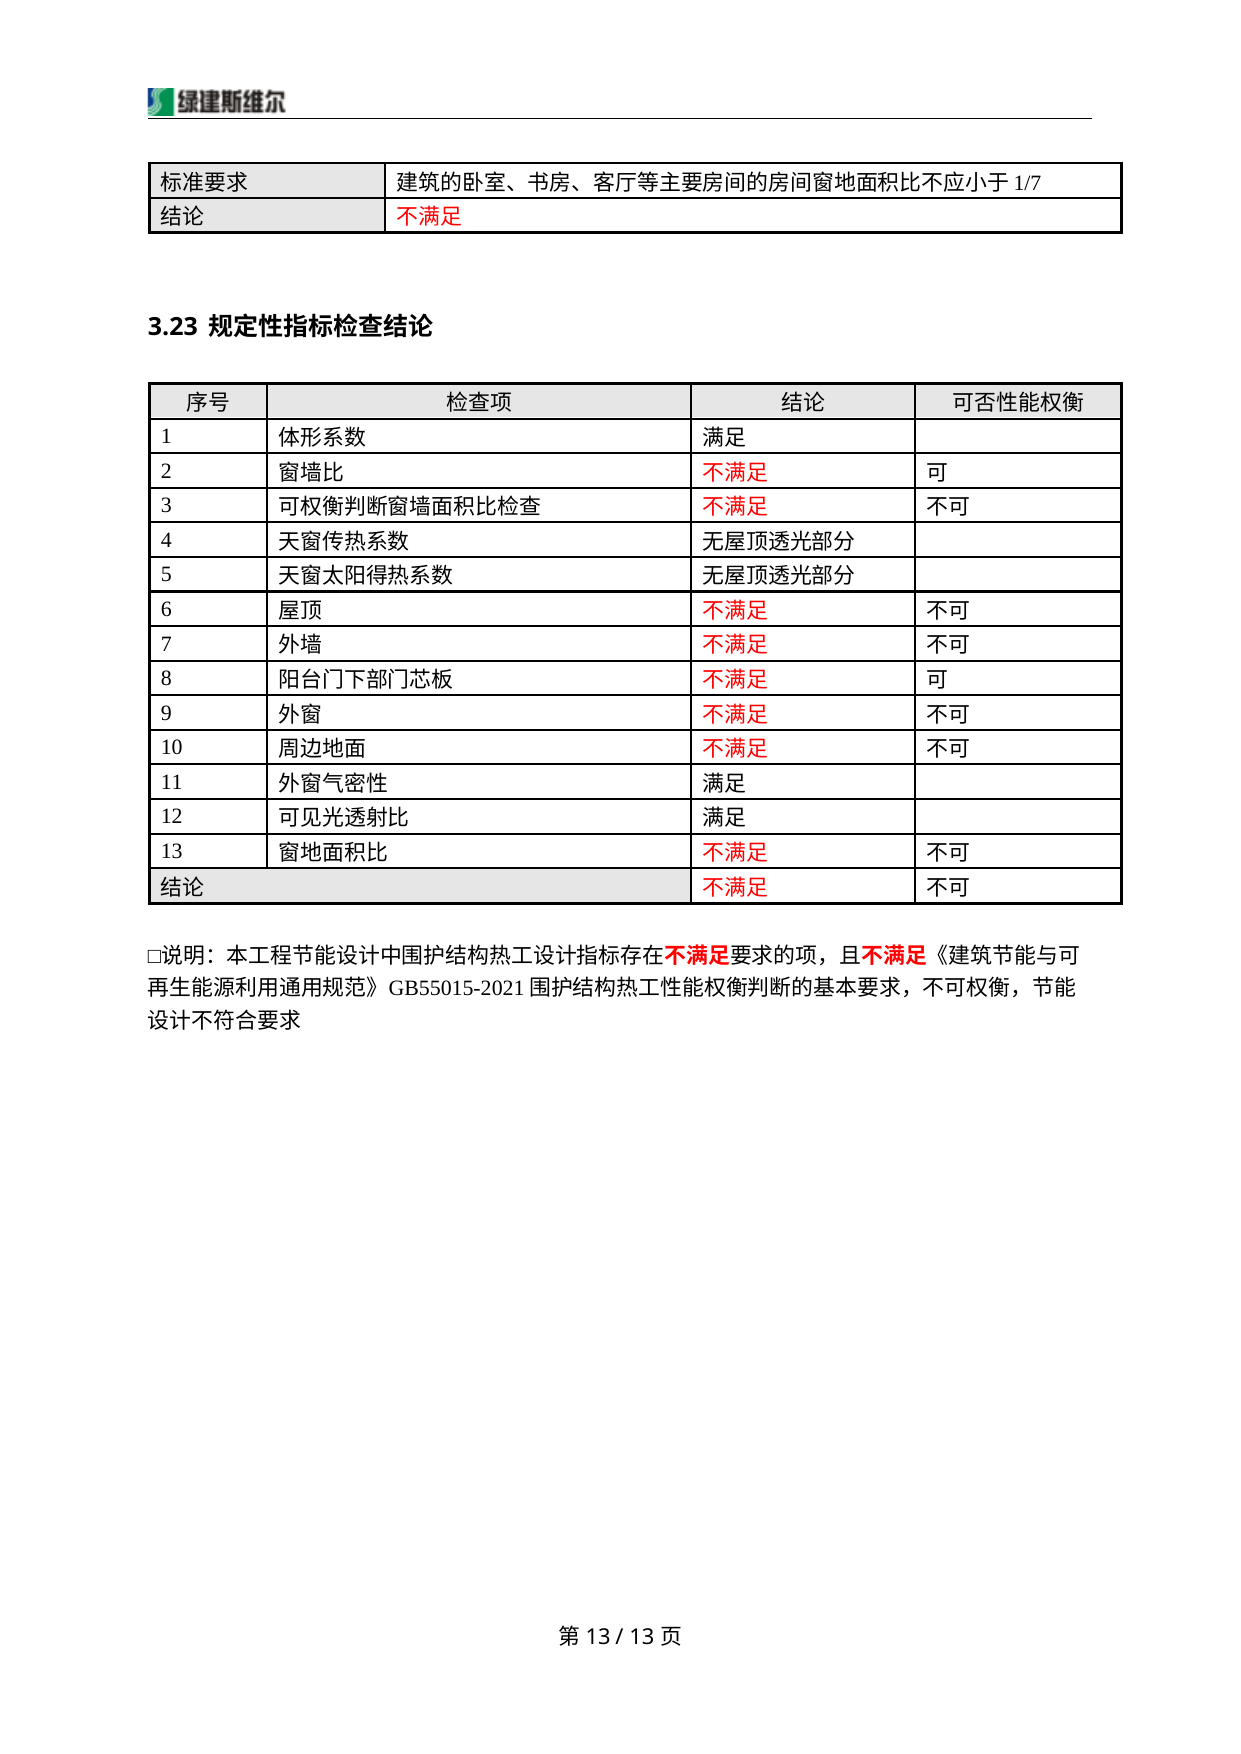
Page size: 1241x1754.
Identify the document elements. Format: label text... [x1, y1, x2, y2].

subtitle 规定性指标检查结论 [148, 292, 1092, 357]
table_cell 10 [151, 731, 266, 763]
picture [147, 88, 289, 116]
table_cell 结论 [151, 199, 384, 231]
table_cell 不满足 [692, 696, 914, 729]
table_cell 不满足 [386, 199, 1120, 231]
table_cell 可权衡判断窗墙面积比检查 [268, 489, 690, 521]
table_cell 不满足 [692, 731, 914, 763]
table_cell 2 [151, 454, 266, 487]
table_cell 不满足 [692, 454, 914, 487]
table_cell 4 [151, 523, 266, 556]
table_header 可否性能权衡 [916, 385, 1120, 417]
table_header 检查项 [268, 385, 690, 417]
table_cell 窗墙比 [268, 454, 690, 487]
table_cell 标准要求 [151, 164, 384, 197]
table_cell 无屋顶透光部分 [692, 523, 914, 556]
table_cell 满足 [692, 420, 914, 452]
table_cell 外墙 [268, 627, 690, 659]
table_cell 屋顶 [268, 593, 690, 625]
table_cell 窗地面积比 [268, 835, 690, 867]
table_cell 11 [151, 765, 266, 798]
table_cell 7 [151, 627, 266, 659]
table_cell 5 [151, 558, 266, 590]
table_cell 12 [151, 800, 266, 832]
table_cell 9 [151, 696, 266, 729]
table_cell 不可 [916, 869, 1120, 902]
table_cell 不满足 [692, 835, 914, 867]
table_cell 不可 [916, 627, 1120, 659]
table_cell 不满足 [692, 869, 914, 902]
table_cell 6 [151, 593, 266, 625]
table_cell 不满足 [692, 662, 914, 694]
table_cell [916, 765, 1120, 798]
table_cell 满足 [692, 765, 914, 798]
table_cell 可 [916, 662, 1120, 694]
table_cell [916, 558, 1120, 590]
text □说明：本工程节能设计中围护结构热工设计指标存在不满足要求的项，且不满足《建筑节能与可再生能源利用通用规范》GB55015-2021围护结构热工性能权衡判断的基本要求，不可权衡，节能设计不符合要求 [148, 937, 1092, 1035]
table_cell 3 [151, 489, 266, 521]
table_cell [916, 420, 1120, 452]
table_cell 不可 [916, 489, 1120, 521]
table_cell 不满足 [692, 627, 914, 659]
table_cell 可 [916, 454, 1120, 487]
table_cell 不满足 [692, 489, 914, 521]
table_cell 结论 [151, 869, 690, 902]
table_cell 无屋顶透光部分 [692, 558, 914, 590]
table_cell 外窗气密性 [268, 765, 690, 798]
table_cell 周边地面 [268, 731, 690, 763]
table_header 序号 [151, 385, 266, 417]
table_cell 天窗太阳得热系数 [268, 558, 690, 590]
table_cell 建筑的卧室、书房、客厅等主要房间的房间窗地面积比不应小于1/7 [386, 164, 1120, 197]
table_header 结论 [692, 385, 914, 417]
table_cell 天窗传热系数 [268, 523, 690, 556]
table_cell 13 [151, 835, 266, 867]
table_cell 不可 [916, 593, 1120, 625]
table_cell [916, 800, 1120, 832]
table_cell 不满足 [692, 593, 914, 625]
table_cell 外窗 [268, 696, 690, 729]
table_cell 不可 [916, 696, 1120, 729]
table_cell 阳台门下部门芯板 [268, 662, 690, 694]
table_cell [916, 523, 1120, 556]
table_cell 不可 [916, 835, 1120, 867]
table_cell 满足 [692, 800, 914, 832]
table_cell 不可 [916, 731, 1120, 763]
table_cell 体形系数 [268, 420, 690, 452]
table_cell 可见光透射比 [268, 800, 690, 832]
table_cell 8 [151, 662, 266, 694]
table_cell 1 [151, 420, 266, 452]
